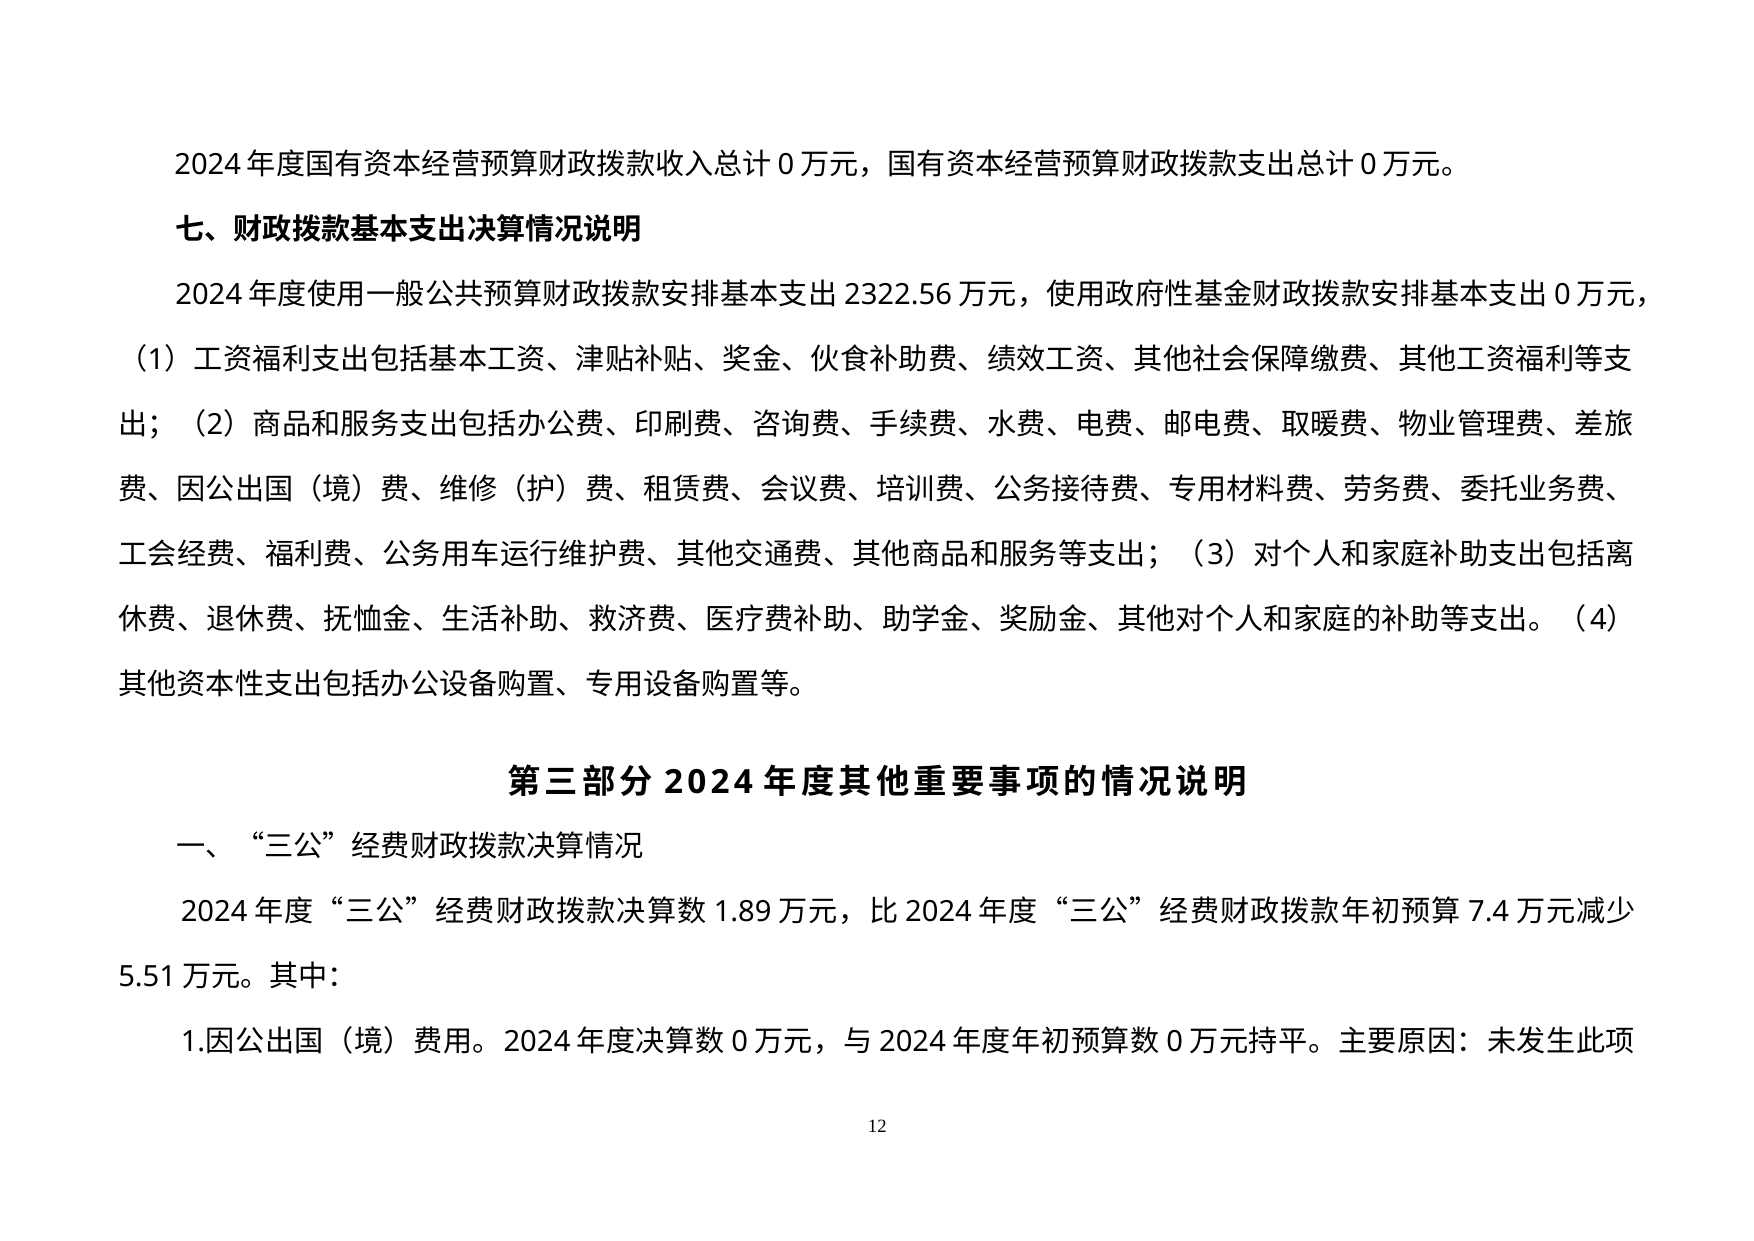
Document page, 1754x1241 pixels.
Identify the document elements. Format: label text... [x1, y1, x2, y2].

text 第三部分2024年度其他重要事项的情况说明 [118, 747, 1636, 812]
text 一、“三公”经费财政拨款决算情况 [118, 812, 1636, 877]
text 2024年度使用一般公共预算财政拨款安排基本支出2322.56万元，使用政府性基金财政拨款安排基本支出0万元，（1）工资福利支出包括基本工资、津贴补贴、奖金、伙食补助费、绩效工资、其他社会保障缴费、其他工资福利等支出；（2）商品和服务支出包括办公费、印刷费、咨询费、手续费、水费、电费、邮电费、取暖费、物业管理费、差旅费、因公出国（境）费、维修（护）费、租赁费、会议费、培训费、公务接待费、专用材料费、劳务费、委托业务费、工会经费、福利费、公务用车运行维护费、其他交通费、其他商品和服务等支出；（3）对个人和家庭补助支出包括离休费、退休费、抚恤金、生活补助、救济费、医疗费补助、助学金、奖励金、其他对个人和家庭的补助等支出。（4）其他资本性支出包括办公设备购置、专用设备购置等。 [118, 259, 1636, 714]
text 2024年度“三公”经费财政拨款决算数1.89万元，比2024年度“三公”经费财政拨款年初预算7.4万元减少5.51万元。其中： [118, 877, 1636, 1007]
text 七、财政拨款基本支出决算情况说明 [118, 194, 1636, 259]
text 2024年度国有资本经营预算财政拨款收入总计0万元，国有资本经营预算财政拨款支出总计0万元。 [118, 129, 1636, 194]
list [118, 1007, 1636, 1072]
